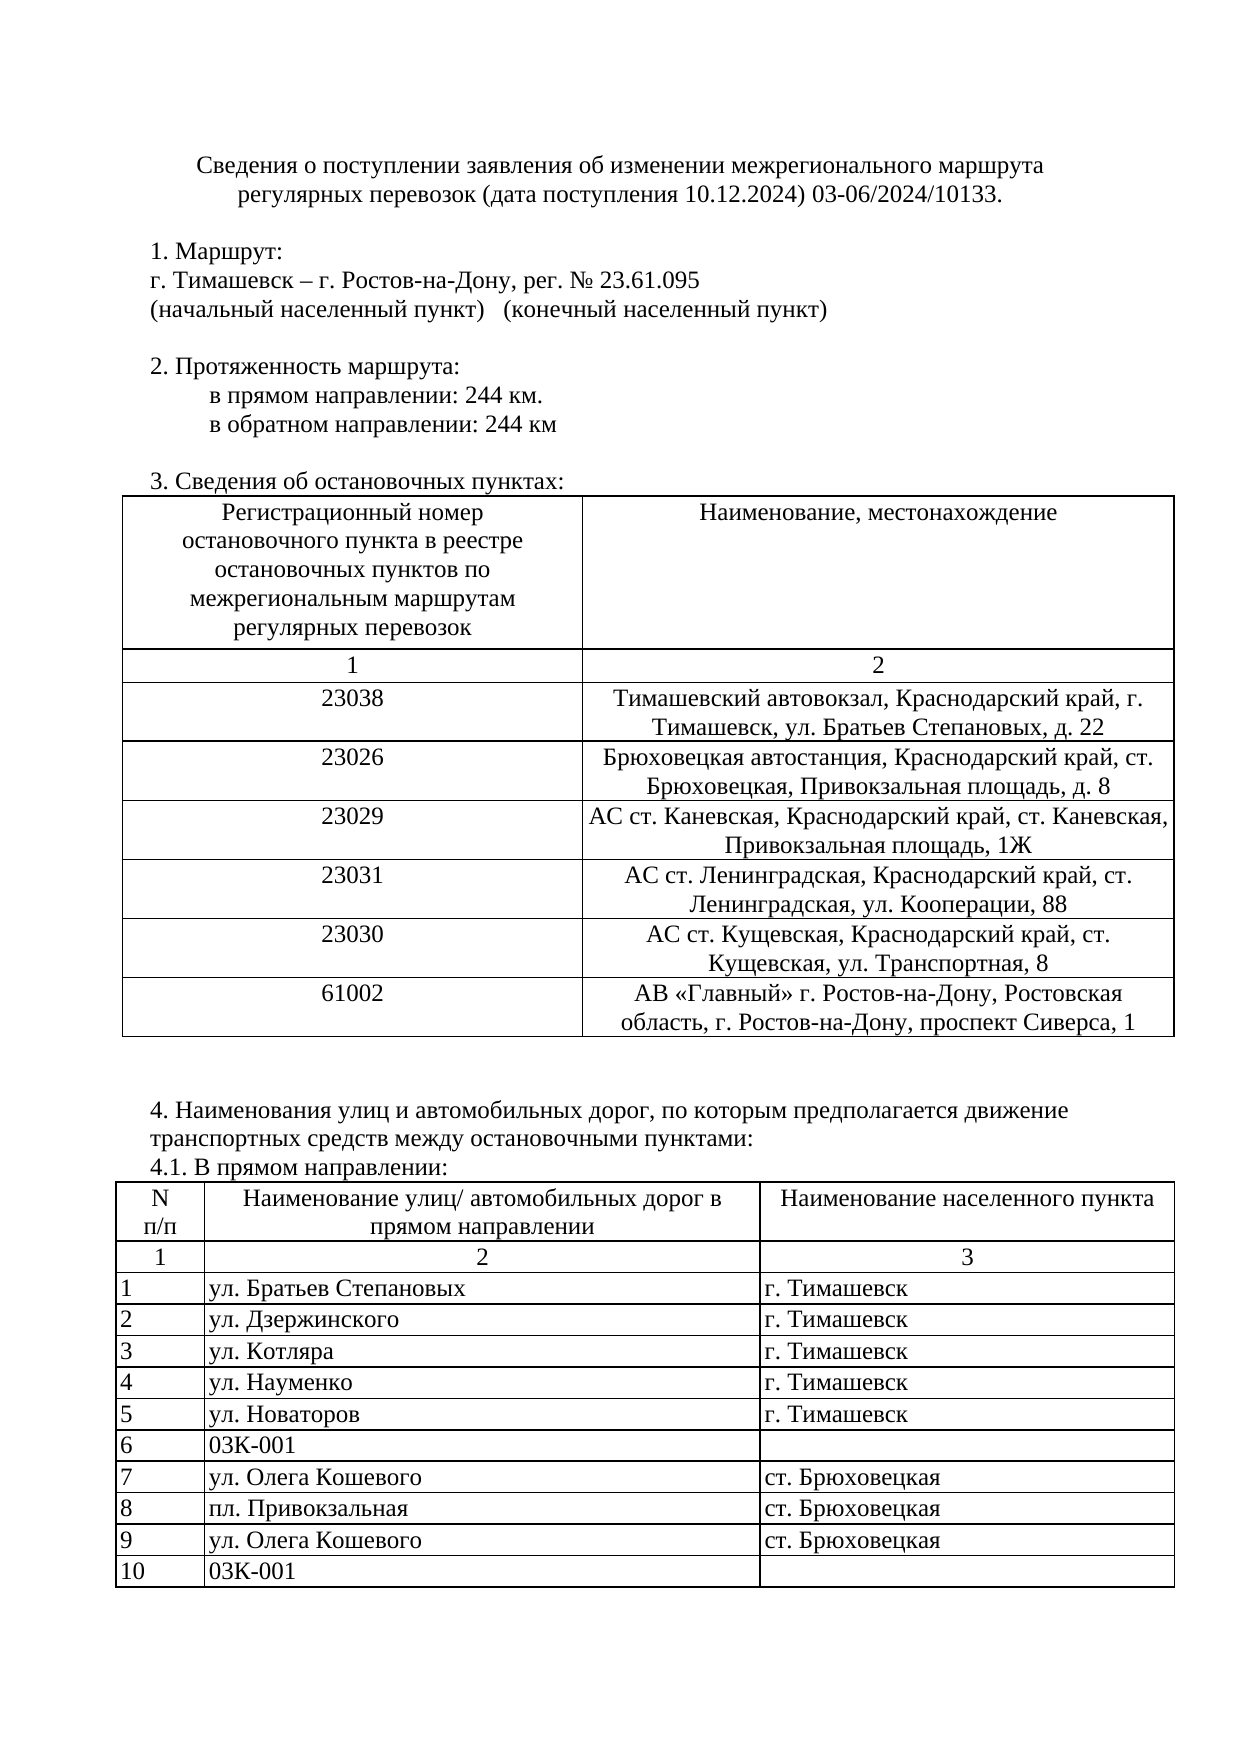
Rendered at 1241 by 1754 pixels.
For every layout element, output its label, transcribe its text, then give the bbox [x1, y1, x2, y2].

table_cell 6 [117, 1431, 204, 1460]
table_cell 2 [117, 1305, 204, 1334]
text в прямом направлении: 244 км. [150, 380, 1090, 409]
table_cell 3 [117, 1336, 204, 1366]
table_cell 23029 [123, 801, 582, 858]
table_cell ул. Новаторов [205, 1399, 759, 1429]
table_cell 4 [117, 1368, 204, 1397]
table_cell АС ст. Ленинградская, Краснодарский край, ст. Ленинградская, ул. Кооперации, 88 [583, 860, 1173, 918]
table_cell 61002 [123, 978, 582, 1036]
text г. Тимашевск – г. Ростов-на-Дону, рег. № 23.61.095 [150, 265, 1090, 294]
table_cell 03К-001 [205, 1556, 759, 1586]
table_header Регистрационный номер остановочного пункта в реестре остановочных пунктов по межрегиональным маршрутам регулярных перевозок [123, 497, 582, 648]
table_cell г. Тимашевск [761, 1336, 1174, 1366]
table_cell [761, 1431, 1174, 1460]
text (начальный населенный пункт) (конечный населенный пункт) [150, 294, 1090, 322]
text 2. Протяженность маршрута: [150, 351, 1090, 380]
table_cell ст. Брюховецкая [761, 1493, 1174, 1523]
table_cell ул. Олега Кошевого [205, 1525, 759, 1555]
table_cell АВ «Главный» г. Ростов-на-Дону, Ростовская область, г. Ростов-на-Дону, проспект Сиверса, 1 [583, 978, 1173, 1036]
table_cell 1 [123, 650, 582, 681]
table_cell 9 [117, 1525, 204, 1555]
table_cell ул. Котляра [205, 1336, 759, 1366]
table_cell г. Тимашевск [761, 1399, 1174, 1429]
table_cell 23026 [123, 742, 582, 799]
table_cell г. Тимашевск [761, 1273, 1174, 1303]
text 4. Наименования улиц и автомобильных дорог, по которым предполагается движение транспортных средств между остановочными пунктами: [150, 1095, 1090, 1152]
table_cell 7 [117, 1462, 204, 1492]
table_cell ст. Брюховецкая [761, 1462, 1174, 1492]
table_cell ст. Брюховецкая [761, 1525, 1174, 1555]
table_cell 1 [117, 1242, 204, 1272]
table_header Наименование, местонахождение [583, 497, 1173, 648]
table_cell 1 [117, 1273, 204, 1303]
table_cell 8 [117, 1493, 204, 1523]
text 4.1. В прямом направлении: [150, 1152, 1090, 1181]
table_cell Тимашевский автовокзал, Краснодарский край, г. Тимашевск, ул. Братьев Степановых, д. 22 [583, 683, 1173, 740]
table_cell 23038 [123, 683, 582, 740]
table_cell 10 [117, 1556, 204, 1586]
text Сведения о поступлении заявления об изменении межрегионального маршрута регулярных перевозок (дата поступления 10.12.2024) 03-06/2024/10133. [150, 150, 1090, 207]
table_cell АС ст. Кущевская, Краснодарский край, ст. Кущевская, ул. Транспортная, 8 [583, 919, 1173, 977]
table_cell ул. Науменко [205, 1368, 759, 1397]
text 3. Сведения об остановочных пунктах: [150, 466, 1090, 495]
table_cell ул. Братьев Степановых [205, 1273, 759, 1303]
table_cell г. Тимашевск [761, 1368, 1174, 1397]
text в обратном направлении: 244 км [150, 409, 1090, 437]
table_cell [761, 1556, 1174, 1586]
table_cell 3 [761, 1242, 1174, 1272]
table_header Наименование улиц/ автомобильных дорог в прямом направлении [205, 1183, 759, 1240]
table_cell Брюховецкая автостанция, Краснодарский край, ст. Брюховецкая, Привокзальная площадь, д. 8 [583, 742, 1173, 799]
table_cell 23031 [123, 860, 582, 918]
table_header N п/п [117, 1183, 204, 1240]
table_cell 5 [117, 1399, 204, 1429]
table_cell ул. Дзержинского [205, 1305, 759, 1334]
text 1. Маршрут: [150, 236, 1090, 265]
table_cell 03К-001 [205, 1431, 759, 1460]
table_cell г. Тимашевск [761, 1305, 1174, 1334]
table_cell пл. Привокзальная [205, 1493, 759, 1523]
table_cell АС ст. Каневская, Краснодарский край, ст. Каневская, Привокзальная площадь, 1Ж [583, 801, 1173, 858]
table_cell 2 [583, 650, 1173, 681]
table_cell 23030 [123, 919, 582, 977]
table_cell 2 [205, 1242, 759, 1272]
table_header Наименование населенного пункта [761, 1183, 1174, 1240]
table_cell ул. Олега Кошевого [205, 1462, 759, 1492]
